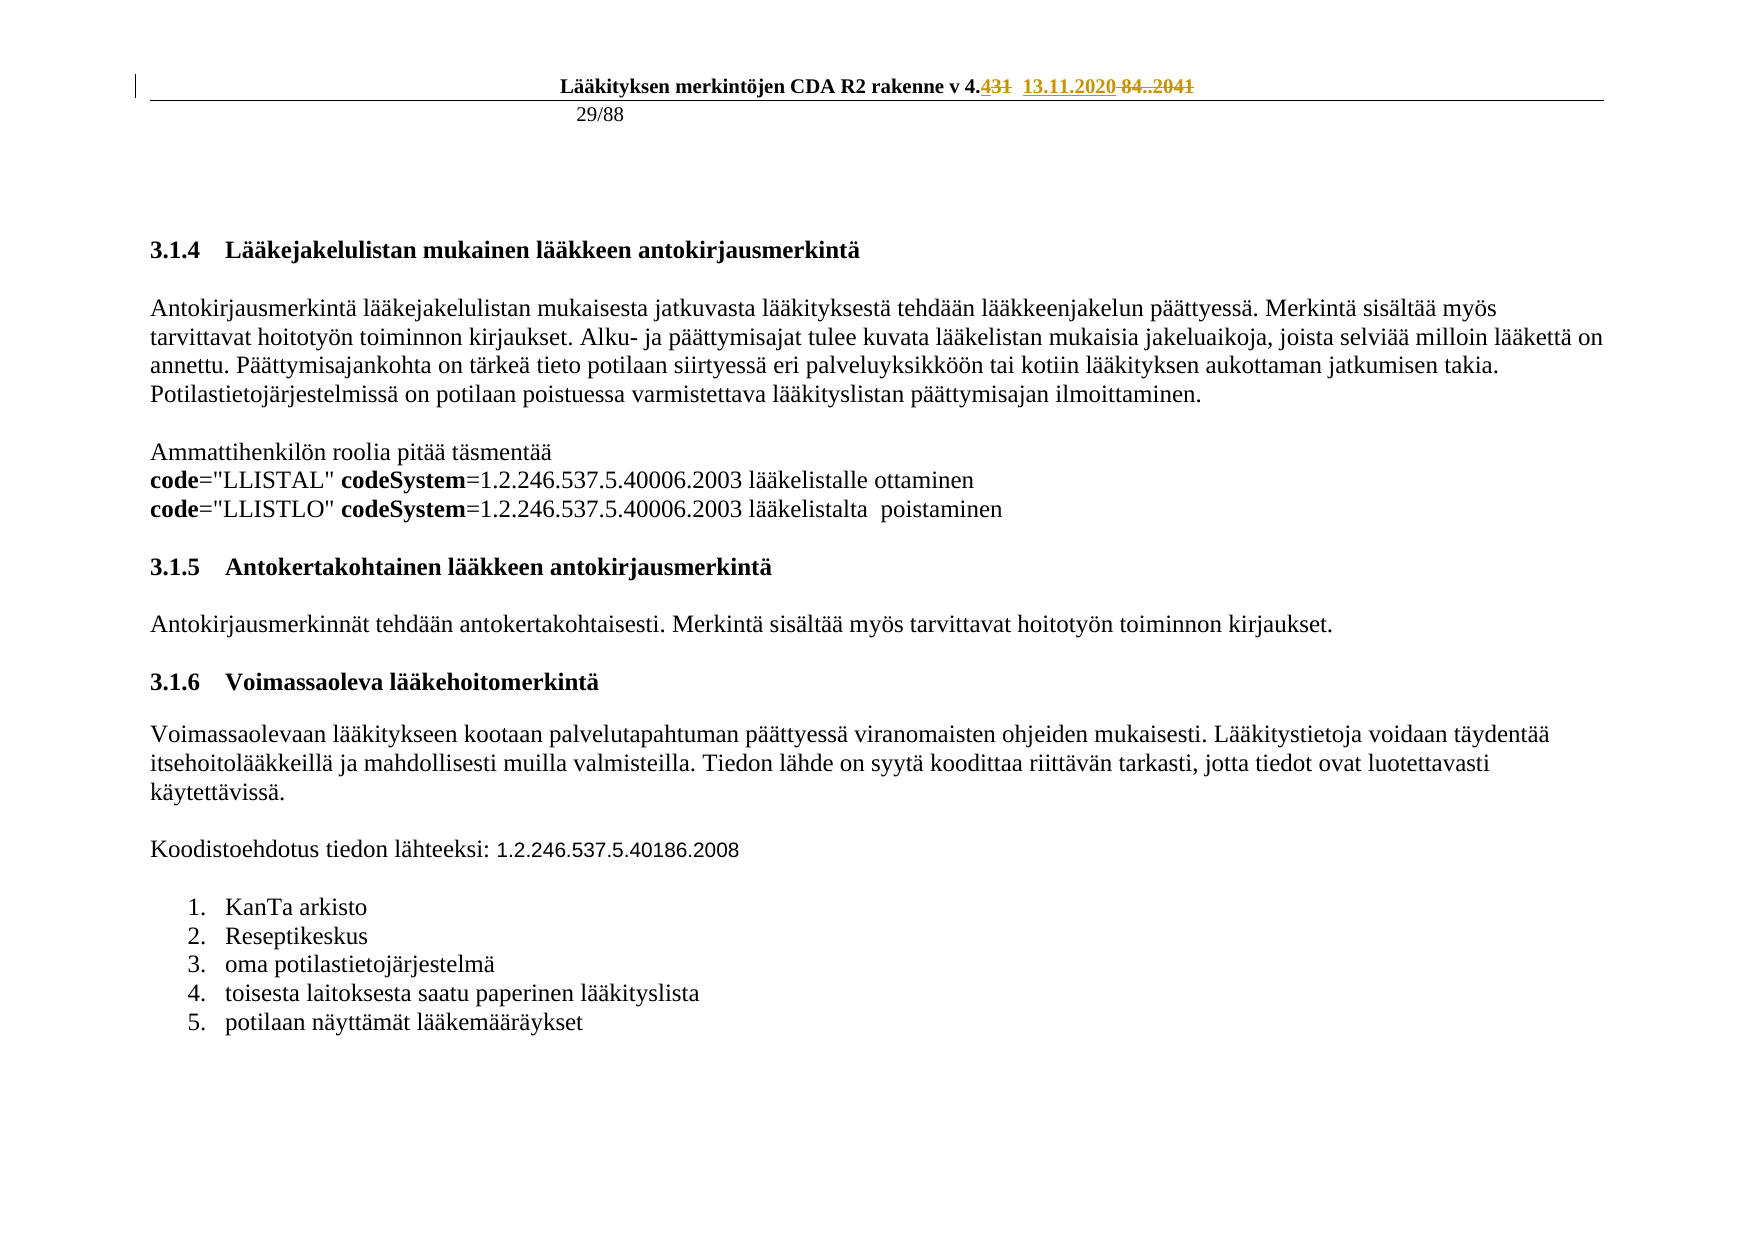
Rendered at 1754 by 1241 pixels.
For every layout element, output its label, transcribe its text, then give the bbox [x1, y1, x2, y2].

list KanTa arkisto [187, 892, 1604, 921]
subtitle Antokertakohtainen lääkkeen antokirjausmerkintä [150, 552, 1604, 581]
subtitle Voimassaoleva lääkehoitomerkintä [150, 667, 1604, 696]
text Antokirjausmerkintä lääkejakelulistan mukaisesta jatkuvasta lääkityksestä tehdään lääkkeenjakelun päättyessä. Merkintä sisältää myös tarvittavat hoitotyön toiminnon kirjaukset. Alku- ja päättymisajat tulee kuvata lääkelistan mukaisia jakeluaikoja, joista selviää milloin lääkettä on annettu. Päättymisajankohta on tärkeä tieto potilaan siirtyessä eri palveluyksikköön tai kotiin lääkityksen aukottaman jatkumisen takia. Potilastietojärjestelmissä on potilaan poistuessa varmistettava lääkityslistan päättymisajan ilmoittaminen. [150, 293, 1604, 408]
text Antokirjausmerkinnät tehdään antokertakohtaisesti. Merkintä sisältää myös tarvittavat hoitotyön toiminnon kirjaukset. [150, 609, 1604, 638]
text Ammattihenkilön roolia pitää täsmentää [150, 437, 1604, 466]
text code="LLISTLO" codeSystem=1.2.246.537.5.40006.2003 lääkelistalta poistaminen [150, 494, 1604, 523]
list potilaan näyttämät lääkemääräykset [187, 1007, 1604, 1036]
list oma potilastietojärjestelmä [187, 949, 1604, 978]
text Voimassaolevaan lääkitykseen kootaan palvelutapahtuman päättyessä viranomaisten ohjeiden mukaisesti. Lääkitystietoja voidaan täydentää itsehoitolääkkeillä ja mahdollisesti muilla valmisteilla. Tiedon lähde on syytä koodittaa riittävän tarkasti, jotta tiedot ovat luotettavasti käytettävissä. [150, 719, 1604, 806]
text Koodistoehdotus tiedon lähteeksi: 1.2.246.537.5.40186.2008 [150, 834, 1604, 863]
list Reseptikeskus [187, 921, 1604, 949]
subtitle Lääkejakelulistan mukainen lääkkeen antokirjausmerkintä [150, 236, 1604, 264]
list toisesta laitoksesta saatu paperinen lääkityslista [187, 978, 1604, 1007]
text code="LLISTAL" codeSystem=1.2.246.537.5.40006.2003 lääkelistalle ottaminen [150, 466, 1604, 494]
